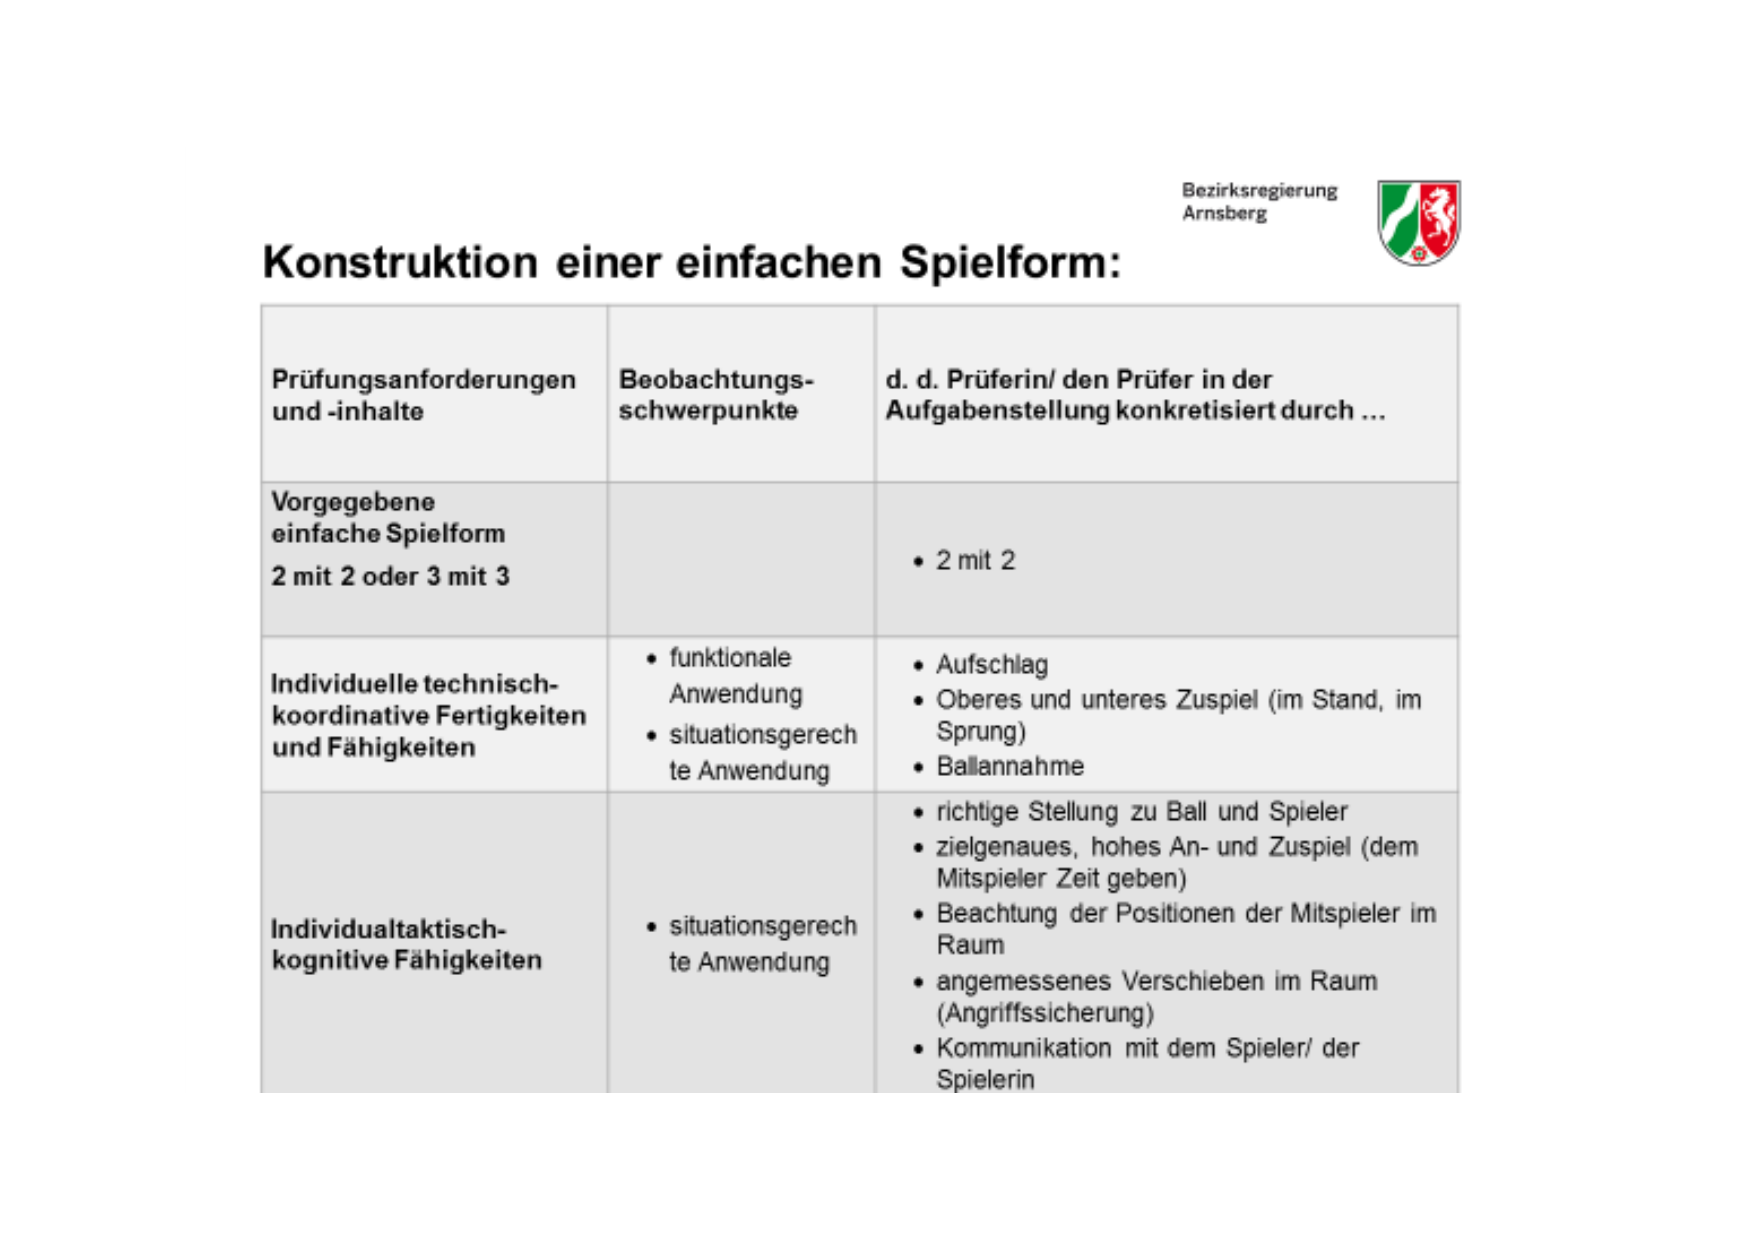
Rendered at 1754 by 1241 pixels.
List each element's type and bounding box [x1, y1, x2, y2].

picture [184, 147, 1541, 1093]
